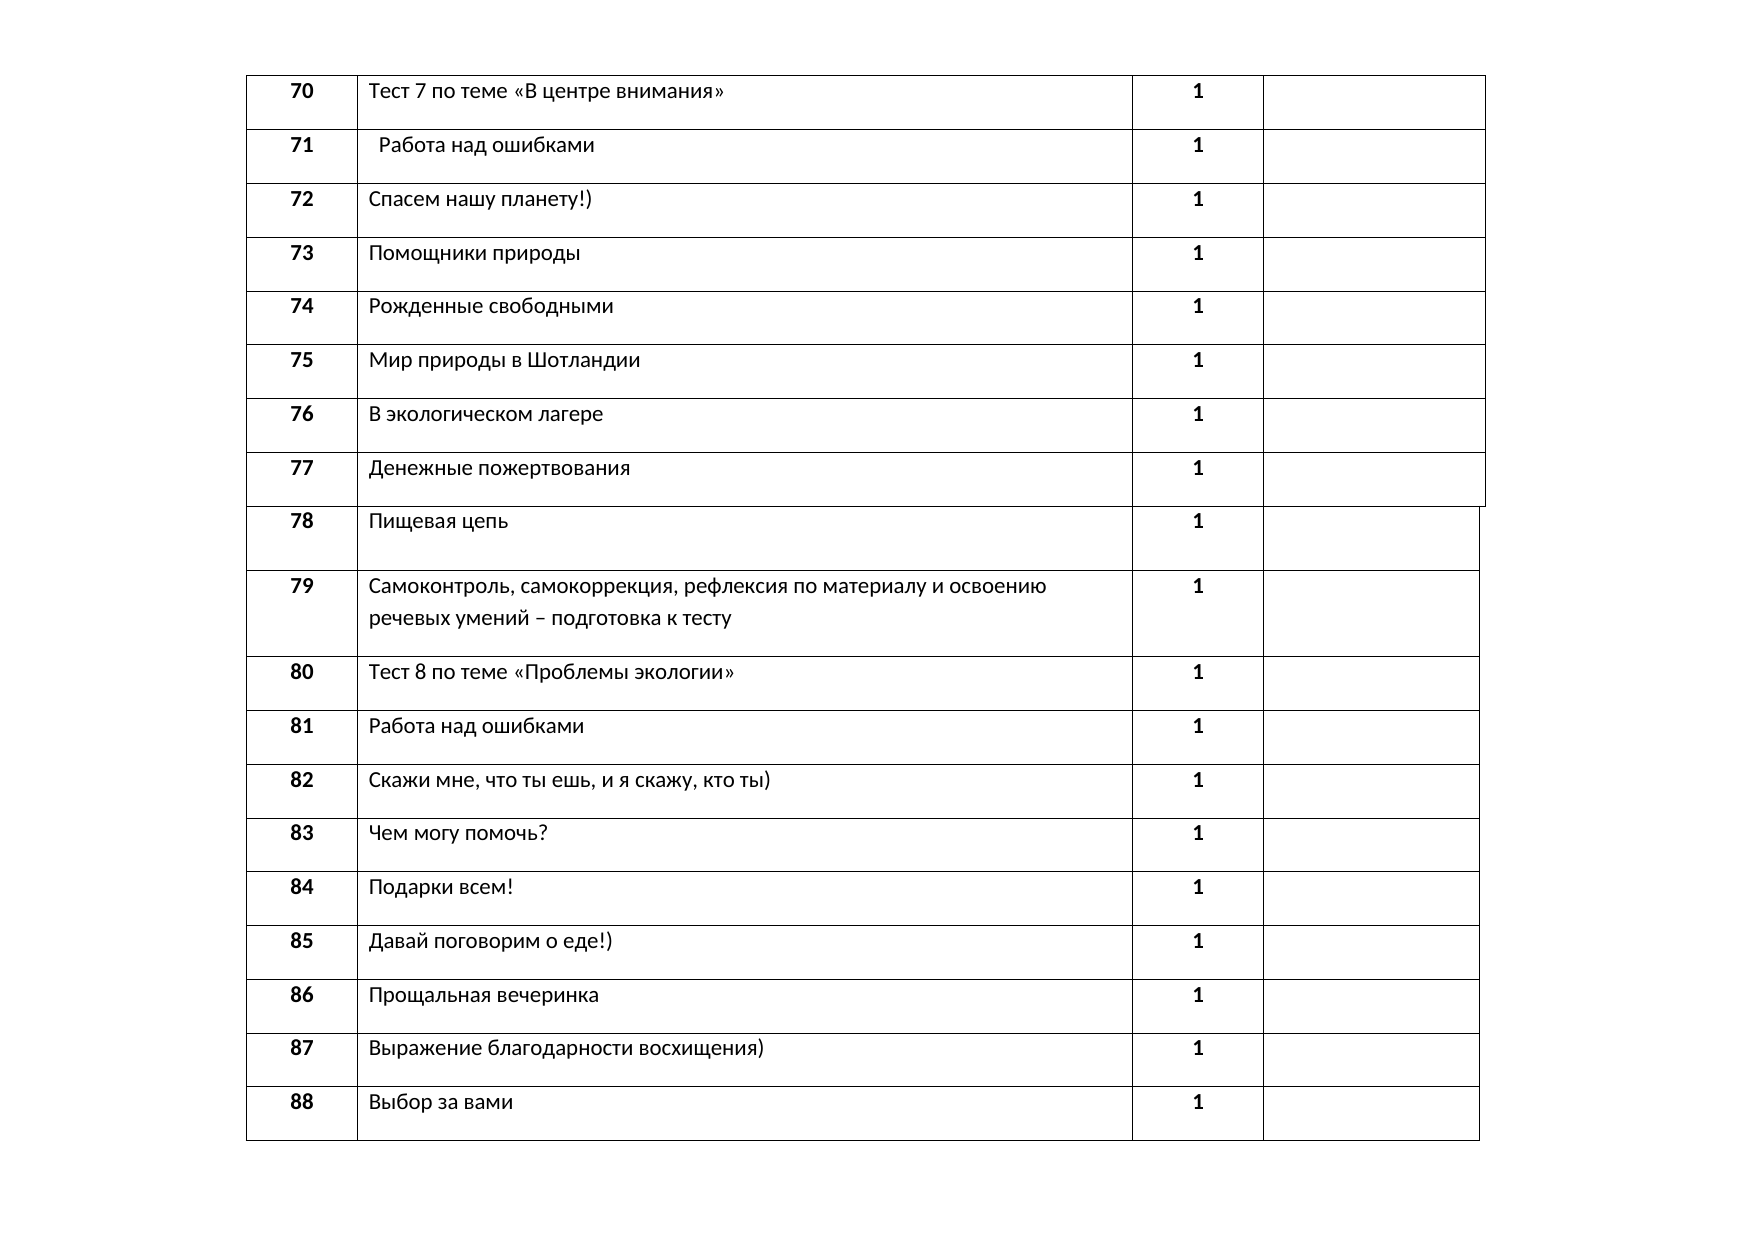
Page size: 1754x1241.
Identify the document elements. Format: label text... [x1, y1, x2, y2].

table_cell [1264, 765, 1479, 817]
table_cell [1264, 345, 1485, 398]
table_cell [1264, 711, 1479, 764]
table_cell 76 [247, 399, 357, 452]
table_cell 1 [1133, 872, 1263, 925]
table_cell 84 [247, 872, 357, 925]
table_cell [1264, 571, 1479, 656]
table_cell Тест 8 по теме «Проблемы экологии» [358, 657, 1132, 710]
table_cell 1 [1133, 1034, 1263, 1086]
table_cell 1 [1133, 711, 1263, 764]
table_cell [1264, 1034, 1479, 1086]
table_cell 73 [247, 238, 357, 291]
table_cell [1264, 507, 1479, 570]
table_cell Подарки всем! [358, 872, 1132, 925]
table_cell 1 [1133, 345, 1263, 398]
table_cell Чем могу помочь? [358, 819, 1132, 871]
table_cell 80 [247, 657, 357, 710]
table_cell Рожденные свободными [358, 292, 1132, 344]
table_cell 74 [247, 292, 357, 344]
table_cell [1264, 130, 1485, 183]
table_cell [1264, 1087, 1479, 1140]
table_cell [1264, 76, 1485, 129]
table_cell 1 [1133, 76, 1263, 129]
table_cell Мир природы в Шотландии [358, 345, 1132, 398]
table_cell Самоконтроль, самокоррекция, рефлексия по материалу и освоению речевых умений – подготовка к тесту [358, 571, 1132, 656]
table_cell 86 [247, 980, 357, 1032]
table_cell Работа над ошибками [358, 130, 1132, 183]
table_cell В экологическом лагере [358, 399, 1132, 452]
table_cell [1264, 238, 1485, 291]
table_cell 1 [1133, 507, 1263, 570]
table_cell 72 [247, 184, 357, 237]
table_cell 78 [247, 507, 357, 570]
table_cell [1264, 399, 1485, 452]
table_cell 1 [1133, 130, 1263, 183]
table_cell Тест 7 по теме «В центре внимания» [358, 76, 1132, 129]
table_cell 1 [1133, 399, 1263, 452]
table_cell [1264, 292, 1485, 344]
table_cell Помощники природы [358, 238, 1132, 291]
table_cell Пищевая цепь [358, 507, 1132, 570]
table_cell Работа над ошибками [358, 711, 1132, 764]
table_cell 82 [247, 765, 357, 817]
table_cell 1 [1133, 657, 1263, 710]
table_cell 88 [247, 1087, 357, 1140]
table_cell 1 [1133, 184, 1263, 237]
table_cell 1 [1133, 1087, 1263, 1140]
table_cell [1264, 980, 1479, 1032]
table_cell 81 [247, 711, 357, 764]
table_cell [1264, 819, 1479, 871]
table_cell 1 [1133, 980, 1263, 1032]
table_cell 1 [1133, 819, 1263, 871]
table_cell Денежные пожертвования [358, 453, 1132, 506]
table_cell 87 [247, 1034, 357, 1086]
table_cell 77 [247, 453, 357, 506]
table_cell 71 [247, 130, 357, 183]
table_cell [1264, 872, 1479, 925]
table_cell 1 [1133, 292, 1263, 344]
table_cell 83 [247, 819, 357, 871]
table_cell 85 [247, 926, 357, 979]
table_cell Выражение благодарности восхищения) [358, 1034, 1132, 1086]
table_cell 1 [1133, 453, 1263, 506]
table_cell Выбор за вами [358, 1087, 1132, 1140]
table_cell [1264, 453, 1485, 506]
table_cell Скажи мне, что ты ешь, и я скажу, кто ты) [358, 765, 1132, 817]
table_cell 1 [1133, 765, 1263, 817]
table_cell 1 [1133, 926, 1263, 979]
table_cell [1264, 657, 1479, 710]
table_cell [1264, 926, 1479, 979]
table_cell Спасем нашу планету!) [358, 184, 1132, 237]
table_cell Прощальная вечеринка [358, 980, 1132, 1032]
table_cell 70 [247, 76, 357, 129]
table_cell 79 [247, 571, 357, 656]
table_cell [1264, 184, 1485, 237]
table_cell 75 [247, 345, 357, 398]
table_cell 1 [1133, 238, 1263, 291]
table_cell 1 [1133, 571, 1263, 656]
table_cell Давай поговорим о еде!) [358, 926, 1132, 979]
